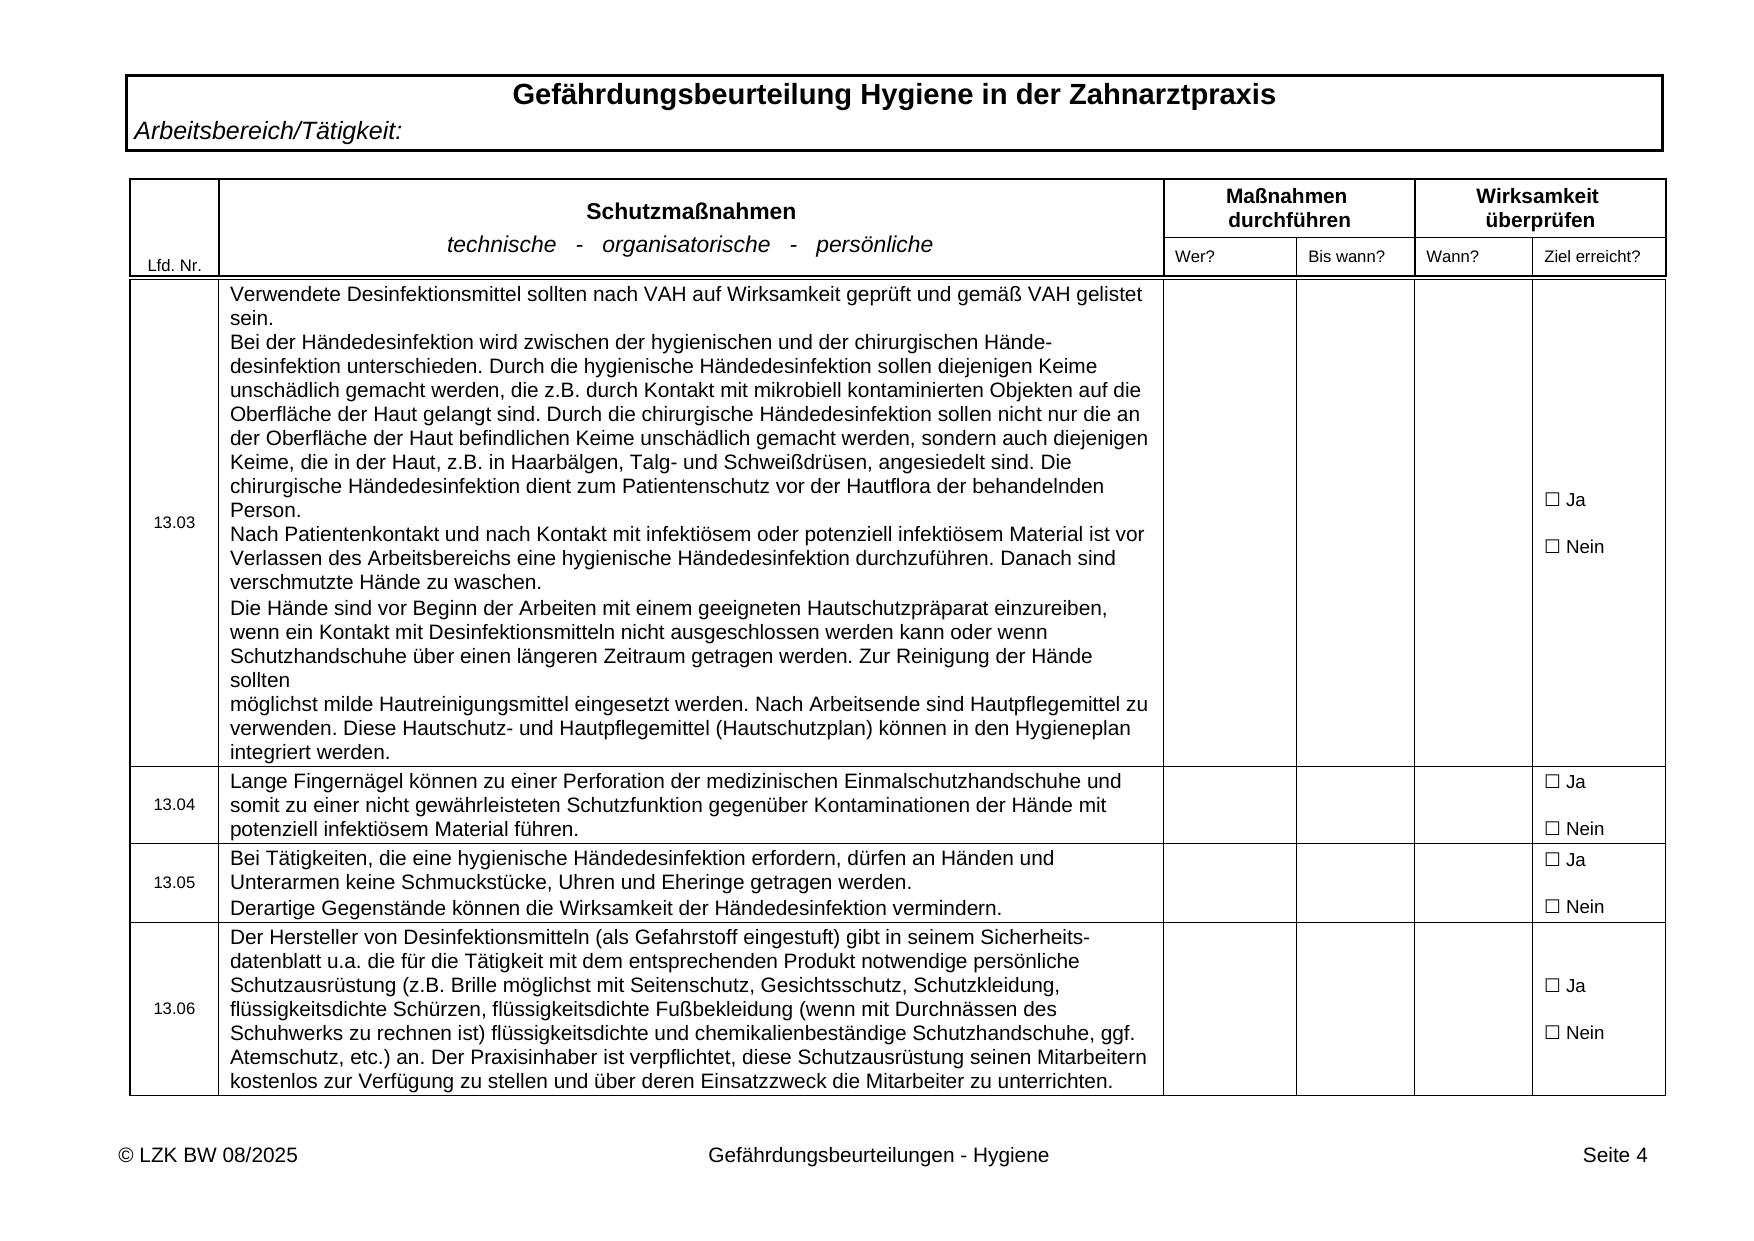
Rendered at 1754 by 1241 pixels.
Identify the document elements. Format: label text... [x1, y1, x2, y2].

table_cell [1415, 767, 1532, 843]
table_cell Ja Nein [1533, 923, 1665, 1095]
table_cell Ja Nein [1533, 844, 1665, 922]
table_cell Lange Fingernägel können zu einer Perforation der medizinischen Einmalschutzhandschuhe und somit zu einer nicht gewährleisteten Schutzfunktion gegenüber Kontaminationen der Hände mit potenziell infektiösem Material führen. [219, 767, 1163, 843]
table_cell [1164, 767, 1296, 843]
table_header [1415, 280, 1532, 766]
table_cell [1415, 923, 1532, 1095]
table_cell [1164, 844, 1296, 922]
table_header Ja Nein [1533, 280, 1665, 766]
table_cell [1297, 844, 1414, 922]
table_cell [1297, 923, 1414, 1095]
table_header Verwendete Desinfektionsmittel sollten nach VAH auf Wirksamkeit geprüft und gemäß VAH gelistet sein. Bei der Händedesinfektion wird zwischen der hygienischen und der chirurgischen Hände- desinfektion unterschieden. Durch die hygienische Händedesinfektion sollen diejenigen Keime unschädlich gemacht werden, die z.B. durch Kontakt mit mikrobiell kontaminierten Objekten auf die Oberfläche der Haut gelangt sind. Durch die chirurgische Händedesinfektion sollen nicht nur die an der Oberfläche der Haut befindlichen Keime unschädlich gemacht werden, sondern auch diejenigen Keime, die in der Haut, z.B. in Haarbälgen, Talg- und Schweißdrüsen, angesiedelt sind. Die chirurgische Händedesinfektion dient zum Patientenschutz vor der Hautflora der behandelnden Person. Nach Patientenkontakt und nach Kontakt mit infektiösem oder potenziell infektiösem Material ist vor Verlassen des Arbeitsbereichs eine hygienische Händedesinfektion durchzuführen. Danach sind verschmutzte Hände zu waschen. Die Hände sind vor Beginn der Arbeiten mit einem geeigneten Hautschutzpräparat einzureiben, wenn ein Kontakt mit Desinfektionsmitteln nicht ausgeschlossen werden kann oder wenn Schutzhandschuhe über einen längeren Zeitraum getragen werden. Zur Reinigung der Hände sollten möglichst milde Hautreinigungsmittel eingesetzt werden. Nach Arbeitsende sind Hautpflegemittel zu verwenden. Diese Hautschutz- und Hautpflegemittel (Hautschutzplan) können in den Hygieneplan integriert werden. [219, 280, 1163, 766]
table_header 13.03 [131, 280, 218, 766]
table_cell Der Hersteller von Desinfektionsmitteln (als Gefahrstoff eingestuft) gibt in seinem Sicherheits- datenblatt u.a. die für die Tätigkeit mit dem entsprechenden Produkt notwendige persönliche Schutzausrüstung (z.B. Brille möglichst mit Seitenschutz, Gesichtsschutz, Schutzkleidung, flüssigkeitsdichte Schürzen, flüssigkeitsdichte Fußbekleidung (wenn mit Durchnässen des Schuhwerks zu rechnen ist) flüssigkeitsdichte und chemikalienbeständige Schutzhandschuhe, ggf. Atemschutz, etc.) an. Der Praxisinhaber ist verpflichtet, diese Schutzausrüstung seinen Mitarbeitern kostenlos zur Verfügung zu stellen und über deren Einsatzzweck die Mitarbeiter zu unterrichten. [219, 923, 1163, 1095]
table_header [1164, 280, 1296, 766]
table_cell Ja Nein [1533, 767, 1665, 843]
table_cell 13.04 [131, 767, 218, 843]
table_cell Bei Tätigkeiten, die eine hygienische Händedesinfektion erfordern, dürfen an Händen und Unterarmen keine Schmuckstücke, Uhren und Eheringe getragen werden. Derartige Gegenstände können die Wirksamkeit der Händedesinfektion vermindern. [219, 844, 1163, 922]
table_cell 13.06 [131, 923, 218, 1095]
table_cell [1415, 844, 1532, 922]
table_cell [1297, 767, 1414, 843]
table_cell 13.05 [131, 844, 218, 922]
table_header [1297, 280, 1414, 766]
table_cell [1164, 923, 1296, 1095]
